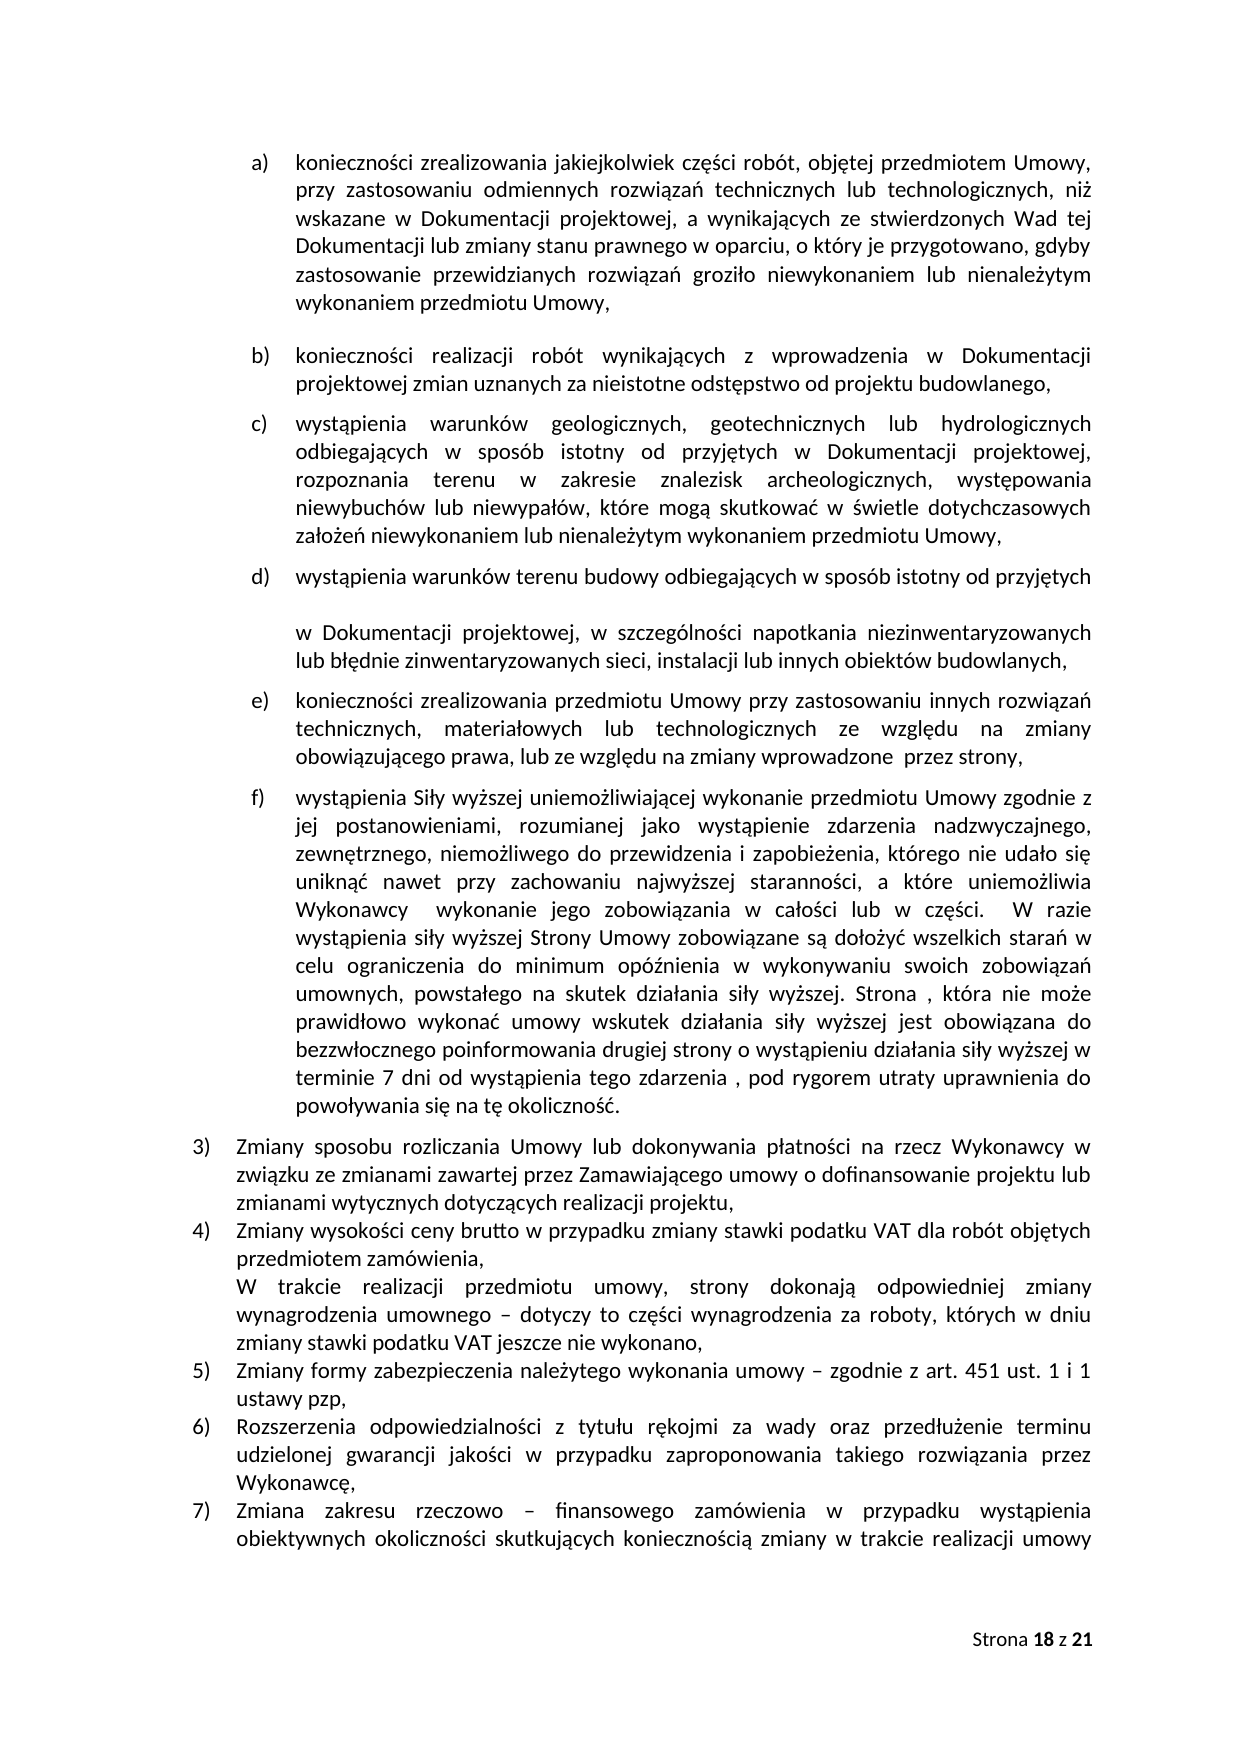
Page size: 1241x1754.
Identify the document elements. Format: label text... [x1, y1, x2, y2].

list konieczności zrealizowania jakiejkolwiek części robót, objętej przedmiotem Umowy, przy zastosowaniu odmiennych rozwiązań technicznych lub technologicznych, niż wskazane w Dokumentacji projektowej, a wynikających ze stwierdzonych Wad tej Dokumentacji lub zmiany stanu prawnego w oparciu, o który je przygotowano, gdyby zastosowanie przewidzianych rozwiązań groziło niewykonaniem lub nienależytym wykonaniem przedmiotu Umowy, [251, 148, 1093, 316]
list Zmiany formy zabezpieczenia należytego wykonania umowy – zgodnie z art. 451 ust. 1 i 1 ustawy pzp, [192, 1356, 1093, 1412]
list Zmiany wysokości ceny brutto w przypadku zmiany stawki podatku VAT dla robót objętych przedmiotem zamówienia, [192, 1216, 1093, 1272]
list wystąpienia Siły wyższej uniemożliwiającej wykonanie przedmiotu Umowy zgodnie z jej postanowieniami, rozumianej jako wystąpienie zdarzenia nadzwyczajnego, zewnętrznego, niemożliwego do przewidzenia i zapobieżenia, którego nie udało się uniknąć nawet przy zachowaniu najwyższej staranności, a które uniemożliwia Wykonawcy wykonanie jego zobowiązania w całości lub w części. W razie wystąpienia siły wyższej Strony Umowy zobowiązane są dołożyć wszelkich starań w celu ograniczenia do minimum opóźnienia w wykonywaniu swoich zobowiązań umownych, powstałego na skutek działania siły wyższej. Strona , która nie może prawidłowo wykonać umowy wskutek działania siły wyższej jest obowiązana do bezzwłocznego poinformowania drugiej strony o wystąpieniu działania siły wyższej w terminie 7 dni od wystąpienia tego zdarzenia , pod rygorem utraty uprawnienia do powoływania się na tę okoliczność. [251, 783, 1093, 1119]
list konieczności realizacji robót wynikających z wprowadzenia w Dokumentacji projektowej zmian uznanych za nieistotne odstępstwo od projektu budowlanego, [251, 341, 1093, 397]
text W trakcie realizacji przedmiotu umowy, strony dokonają odpowiedniej zmiany wynagrodzenia umownego – dotyczy to części wynagrodzenia za roboty, których w dniu zmiany stawki podatku VAT jeszcze nie wykonano, [236, 1272, 1093, 1356]
list Rozszerzenia odpowiedzialności z tytułu rękojmi za wady oraz przedłużenie terminu udzielonej gwarancji jakości w przypadku zaproponowania takiego rozwiązania przez Wykonawcę, [192, 1412, 1093, 1496]
list wystąpienia warunków geologicznych, geotechnicznych lub hydrologicznych odbiegających w sposób istotny od przyjętych w Dokumentacji projektowej, rozpoznania terenu w zakresie znalezisk archeologicznych, występowania niewybuchów lub niewypałów, które mogą skutkować w świetle dotychczasowych założeń niewykonaniem lub nienależytym wykonaniem przedmiotu Umowy, [251, 409, 1093, 549]
list wystąpienia warunków terenu budowy odbiegających w sposób istotny od przyjętych w Dokumentacji projektowej, w szczególności napotkania niezinwentaryzowanych lub błędnie zinwentaryzowanych sieci, instalacji lub innych obiektów budowlanych, [251, 562, 1093, 674]
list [192, 1496, 1093, 1552]
list Zmiany sposobu rozliczania Umowy lub dokonywania płatności na rzecz Wykonawcy w związku ze zmianami zawartej przez Zamawiającego umowy o dofinansowanie projektu lub zmianami wytycznych dotyczących realizacji projektu, [192, 1132, 1093, 1216]
list konieczności zrealizowania przedmiotu Umowy przy zastosowaniu innych rozwiązań technicznych, materiałowych lub technologicznych ze względu na zmiany obowiązującego prawa, lub ze względu na zmiany wprowadzone przez strony, [251, 686, 1093, 771]
